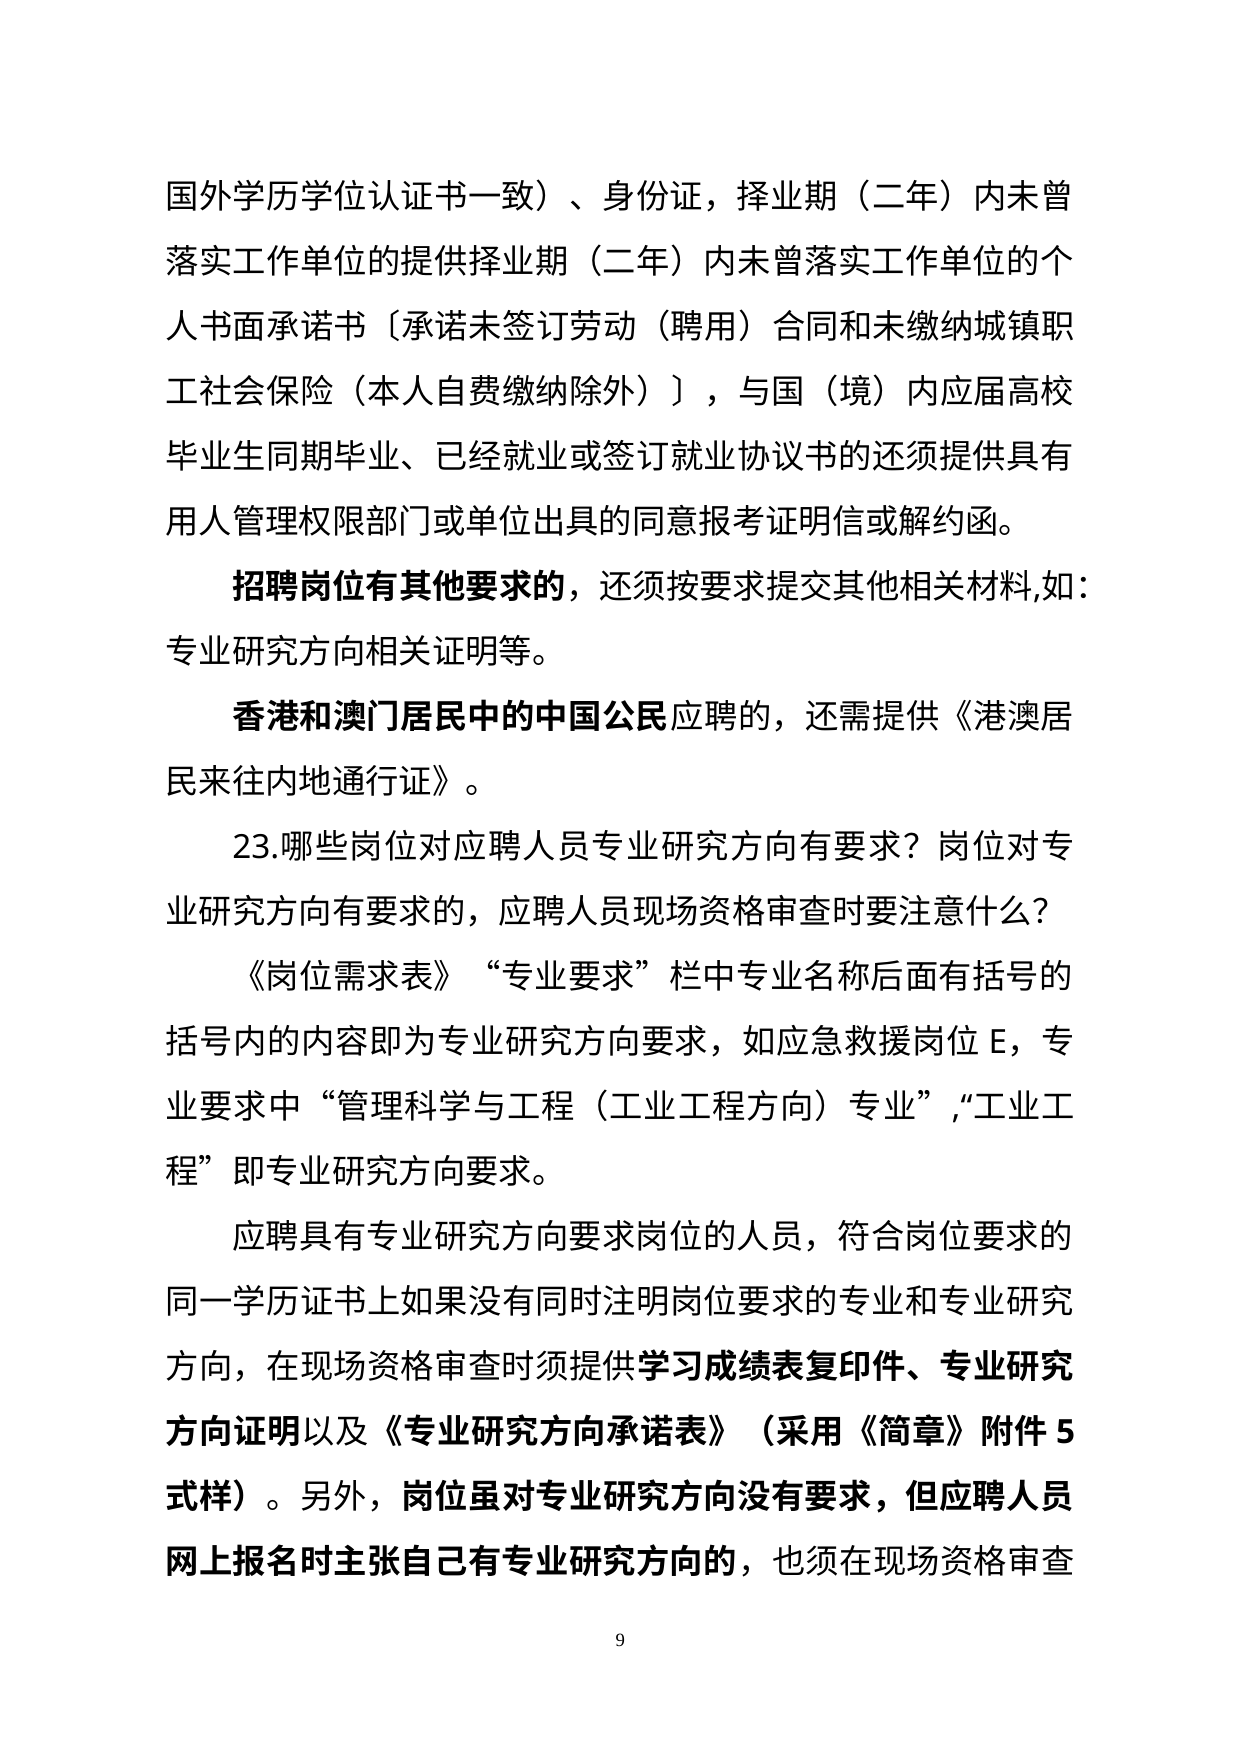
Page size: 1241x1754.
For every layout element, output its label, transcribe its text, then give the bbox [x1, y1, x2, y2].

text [165, 162, 1075, 552]
text 23.哪些岗位对应聘人员专业研究方向有要求？岗位对专业研究方向有要求的，应聘人员现场资格审查时要注意什么？ [165, 812, 1075, 942]
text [165, 1202, 1075, 1592]
text 招聘岗位有其他要求的，还须按要求提交其他相关材料,如：专业研究方向相关证明等。 [165, 552, 1075, 682]
text 《岗位需求表》“专业要求”栏中专业名称后面有括号的，括号内的内容即为专业研究方向要求，如应急救援岗位E，专业要求中“管理科学与工程（工业工程方向）专业”,“工业工程”即专业研究方向要求。 [165, 942, 1075, 1202]
text 香港和澳门居民中的中国公民应聘的，还需提供《港澳居民来往内地通行证》。 [165, 682, 1075, 812]
